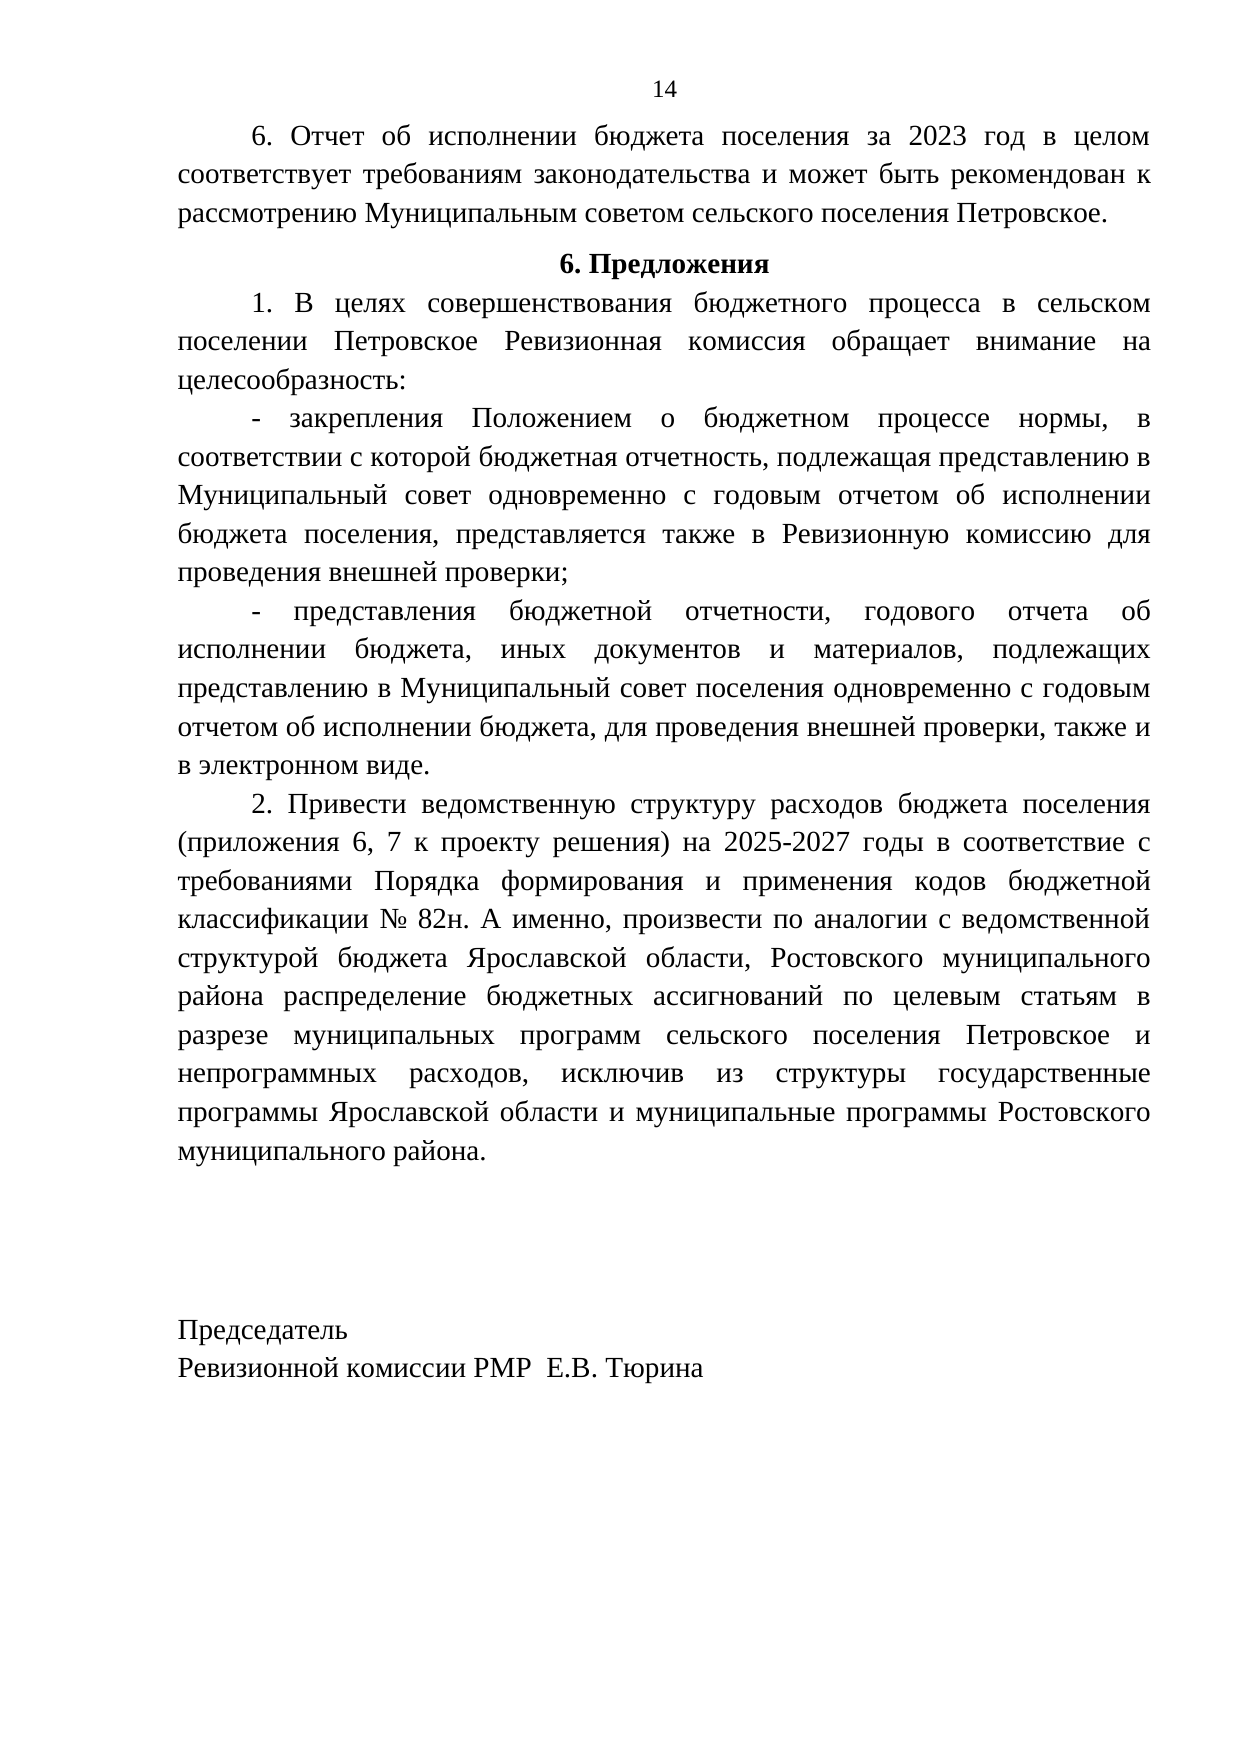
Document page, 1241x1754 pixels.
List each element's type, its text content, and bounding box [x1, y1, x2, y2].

text - закрепления Положением о бюджетном процессе нормы, в соответствии с которой бюджетная отчетность, подлежащая представлению в Муниципальный совет одновременно с годовым отчетом об исполнении бюджета поселения, представляется также в Ревизионную комиссию для проведения внешней проверки; [177, 400, 1152, 588]
list 2. Привести ведомственную структуру расходов бюджета поселения (приложения 6, 7 к проекту решения) на 2025-2027 годы в соответствие с требованиями Порядка формирования и применения кодов бюджетной классификации № 82н. А именно, произвести по аналогии с ведомственной структурой бюджета Ярославской области, Ростовского муниципального района распределение бюджетных ассигнований по целевым статьям в разрезе муниципальных программ сельского поселения Петровское и непрограммных расходов, исключив из структуры государственные программы Ярославской области и муниципальные программы Ростовского муниципального района. [177, 786, 1152, 1166]
text Ревизионной комиссии РМР Е.В. Тюрина [177, 1350, 1152, 1384]
text 6. Предложения [177, 246, 1152, 280]
text - представления бюджетной отчетности, годового отчета об исполнении бюджета, иных документов и материалов, подлежащих представлению в Муниципальный совет поселения одновременно с годовым отчетом об исполнении бюджета, для проведения внешней проверки, также и в электронном виде. [177, 593, 1152, 781]
text 6. Отчет об исполнении бюджета поселения за 2023 год в целом соответствует требованиям законодательства и может быть рекомендован к рассмотрению Муниципальным советом сельского поселения Петровское. [177, 118, 1152, 229]
text Председатель [177, 1312, 1152, 1345]
text 1. В целях совершенствования бюджетного процесса в сельском поселении Петровское Ревизионная комиссия обращает внимание на целесообразность: [177, 285, 1152, 395]
